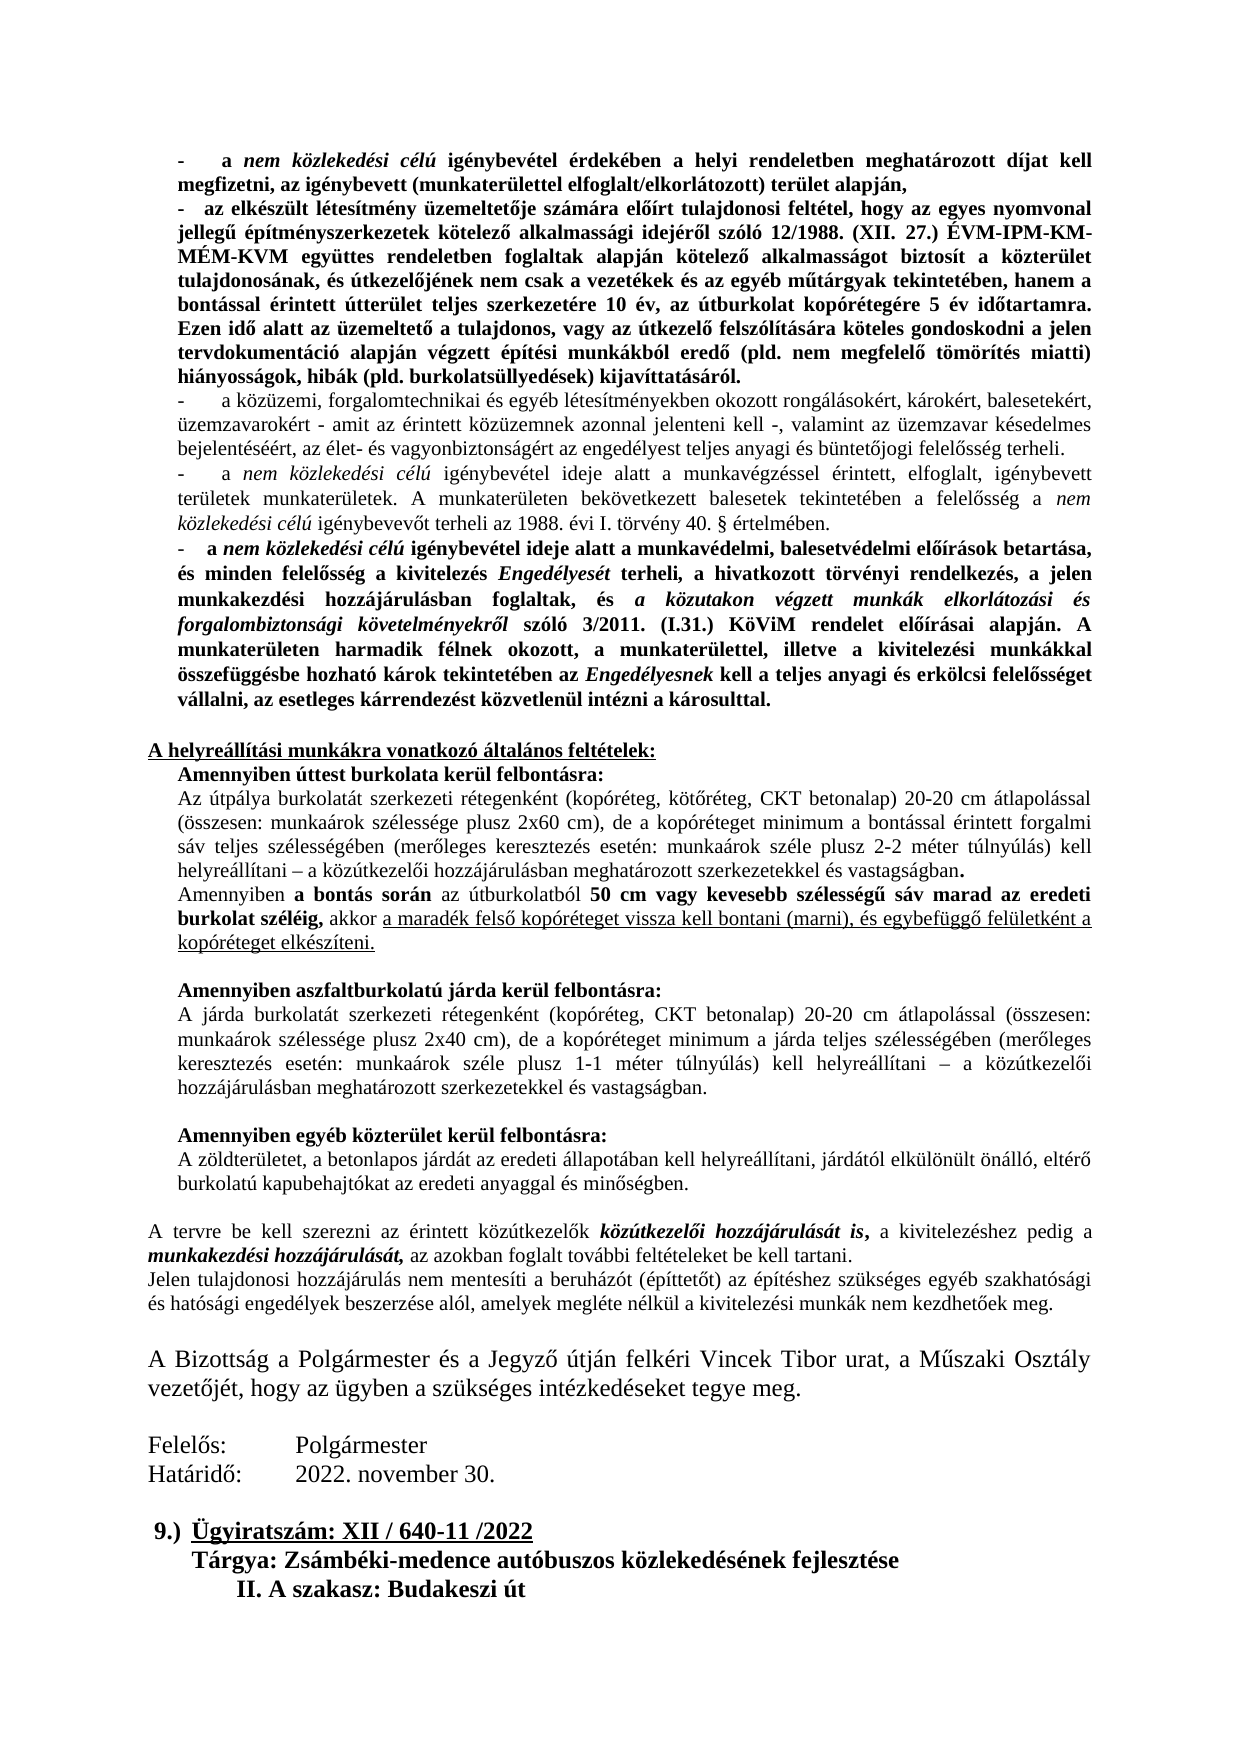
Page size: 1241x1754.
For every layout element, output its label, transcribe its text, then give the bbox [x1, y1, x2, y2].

text II. A szakasz: Budakeszi út [236, 1574, 1093, 1603]
text Amennyiben a bontás során az útburkolatból 50 cm vagy kevesebb szélességű sáv marad az eredeti burkolat széléig, akkor a maradék felső kopóréteget vissza kell bontani (marni), és egybefüggő felületként a kopóréteget elkészíteni. [177, 882, 1093, 954]
text Amennyiben úttest burkolata kerül felbontásra: [177, 762, 1093, 786]
text A helyreállítási munkákra vonatkozó általános feltételek: [148, 738, 1093, 762]
text A tervre be kell szerezni az érintett közútkezelők közútkezelői hozzájárulását is, a kivitelezéshez pedig a munkakezdési hozzájárulását, az azokban foglalt további feltételeket be kell tartani. [148, 1219, 1093, 1267]
text Amennyiben egyéb közterület kerül felbontásra: [177, 1123, 1093, 1147]
text Felelős: Polgármester [148, 1430, 1093, 1459]
text A zöldterületet, a betonlapos járdát az eredeti állapotában kell helyreállítani, járdától elkülönült önálló, eltérő burkolatú kapubehajtókat az eredeti anyaggal és minőségben. [177, 1147, 1093, 1195]
text Jelen tulajdonosi hozzájárulás nem mentesíti a beruházót (építtetőt) az építéshez szükséges egyéb szakhatósági és hatósági engedélyek beszerzése alól, amelyek megléte nélkül a kivitelezési munkák nem kezdhetőek meg. [148, 1267, 1093, 1315]
text A Bizottság a Polgármester és a Jegyző útján felkéri Vincek Tibor urat, a Műszaki Osztály vezetőjét, hogy az ügyben a szükséges intézkedéseket tegye meg. [148, 1344, 1093, 1401]
list a nem közlekedési célú igénybevétel ideje alatt a munkavégzéssel érintett, elfoglalt, igénybevett területek munkaterületek. A munkaterületen bekövetkezett balesetek tekintetében a felelősség a nem közlekedési célú igénybevevőt terheli az 1988. évi I. törvény 40. § értelmében. [177, 460, 1093, 535]
text A járda burkolatát szerkezeti rétegenként (kopóréteg, CKT betonalap) 20-20 cm átlapolással (összesen: munkaárok szélessége plusz 2x40 cm), de a kopóréteget minimum a járda teljes szélességében (merőleges keresztezés esetén: munkaárok széle plusz 1-1 méter túlnyúlás) kell helyreállítani – a közútkezelői hozzájárulásban meghatározott szerkezetekkel és vastagságban. [177, 1002, 1093, 1099]
text Határidő: 2022. november 30. [148, 1459, 1093, 1488]
text Az útpálya burkolatát szerkezeti rétegenként (kopóréteg, kötőréteg, CKT betonalap) 20-20 cm átlapolással (összesen: munkaárok szélessége plusz 2x60 cm), de a kopóréteget minimum a bontással érintett forgalmi sáv teljes szélességében (merőleges keresztezés esetén: munkaárok széle plusz 2-2 méter túlnyúlás) kell helyreállítani – a közútkezelői hozzájárulásban meghatározott szerkezetekkel és vastagságban. [177, 786, 1093, 882]
list a nem közlekedési célú igénybevétel ideje alatt a munkavédelmi, balesetvédelmi előírások betartása, és minden felelősség a kivitelezés Engedélyesét terheli, a hivatkozott törvényi rendelkezés, a jelen munkakezdési hozzájárulásban foglaltak, és a közutakon végzett munkák elkorlátozási és forgalombiztonsági követelményekről szóló 3/2011. (I.31.) KöViM rendelet előírásai alapján. A munkaterületen harmadik félnek okozott, a munkaterülettel, illetve a kivitelezési munkákkal összefüggésbe hozható károk tekintetében az Engedélyesnek kell a teljes anyagi és erkölcsi felelősséget vállalni, az esetleges kárrendezést közvetlenül intézni a károsulttal. [177, 536, 1093, 711]
text Tárgya: Zsámbéki-medence autóbuszos közlekedésének fejlesztése [191, 1545, 1093, 1574]
text Amennyiben aszfaltburkolatú járda kerül felbontásra: [177, 978, 1093, 1002]
list a közüzemi, forgalomtechnikai és egyéb létesítményekben okozott rongálásokért, károkért, balesetekért, üzemzavarokért - amit az érintett közüzemnek azonnal jelenteni kell -, valamint az üzemzavar késedelmes bejelentéséért, az élet- és vagyonbiztonságért az engedélyest teljes anyagi és büntetőjogi felelősség terheli. [177, 388, 1093, 460]
list az elkészült létesítmény üzemeltetője számára előírt tulajdonosi feltétel, hogy az egyes nyomvonal jellegű építményszerkezetek kötelező alkalmassági idejéről szóló 12/1988. (XII. 27.) ÉVM-IPM-KM-MÉM-KVM együttes rendeletben foglaltak alapján kötelező alkalmasságot biztosít a közterület tulajdonosának, és útkezelőjének nem csak a vezetékek és az egyéb műtárgyak tekintetében, hanem a bontással érintett útterület teljes szerkezetére 10 év, az útburkolat kopórétegére 5 év időtartamra. Ezen idő alatt az üzemeltető a tulajdonos, vagy az útkezelő felszólítására köteles gondoskodni a jelen tervdokumentáció alapján végzett építési munkákból eredő (pld. nem megfelelő tömörítés miatti) hiányosságok, hibák (pld. burkolatsüllyedések) kijavíttatásáról. [177, 196, 1093, 388]
list Ügyiratszám: XII / 640-11 /2022 [154, 1516, 1093, 1545]
list a nem közlekedési célú igénybevétel érdekében a helyi rendeletben meghatározott díjat kell megfizetni, az igénybevett (munkaterülettel elfoglalt/elkorlátozott) terület alapján, [177, 148, 1093, 196]
